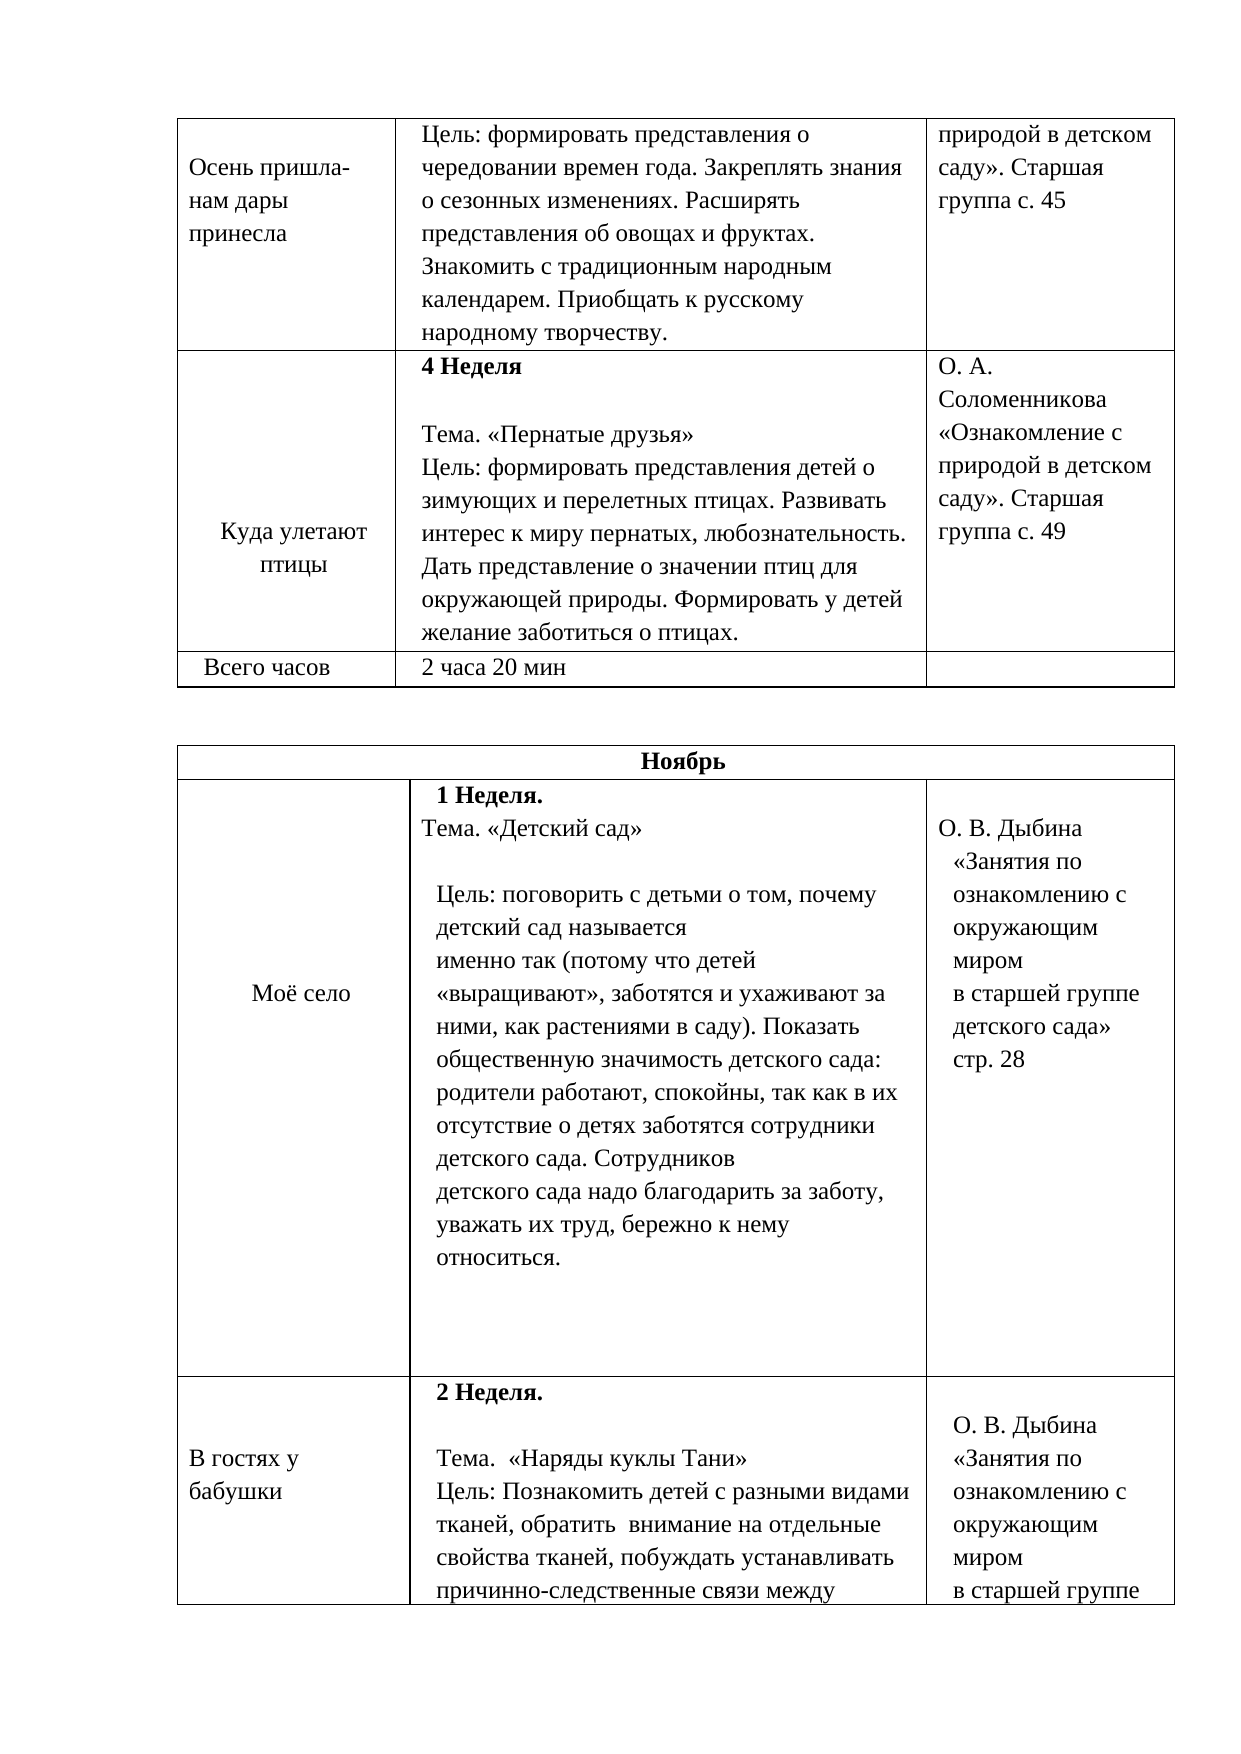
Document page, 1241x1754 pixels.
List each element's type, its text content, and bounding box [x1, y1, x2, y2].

table_cell 2 часа 20 мин [396, 652, 926, 686]
table_cell О. В. Дыбина «Занятия по ознакомлению с окружающим миром в старшей группе детского сада» стр. 28 [927, 780, 1174, 1376]
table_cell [178, 119, 395, 350]
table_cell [927, 119, 1174, 350]
table_cell О. А. Соломенникова «Ознакомление с природой в детском саду». Старшая группа с. 49 [927, 351, 1174, 651]
table_cell [927, 652, 1174, 686]
table_cell Моё село [178, 780, 409, 1376]
table_header Ноябрь [178, 746, 1174, 779]
table_cell 4 Неделя Тема. «Пернатые друзья» Цель: формировать представления детей о зимующих и перелетных птицах. Развивать интерес к миру пернатых, любознательность. Дать представление о значении птиц для окружающей природы. Формировать у детей желание заботиться о птицах. [396, 351, 926, 651]
table_cell В гостях у бабушки [178, 1377, 409, 1604]
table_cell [927, 1377, 1174, 1604]
table_cell Куда улетают птицы [178, 351, 395, 651]
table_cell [396, 119, 926, 350]
table_cell 1 Неделя. Тема. «Детский сад» Цель: поговорить с детьми о том, почему детский сад называется именно так (потому что детей «выращивают», заботятся и ухаживают за ними, как растениями в саду). Показать общественную значимость детского сада: родители работают, спокойны, так как в их отсутствие о детях заботятся сотрудники детского сада. Сотрудников детского сада надо благодарить за заботу, уважать их труд, бережно к нему относиться. [411, 780, 926, 1376]
table_cell Всего часов [178, 652, 395, 686]
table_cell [411, 1377, 926, 1604]
